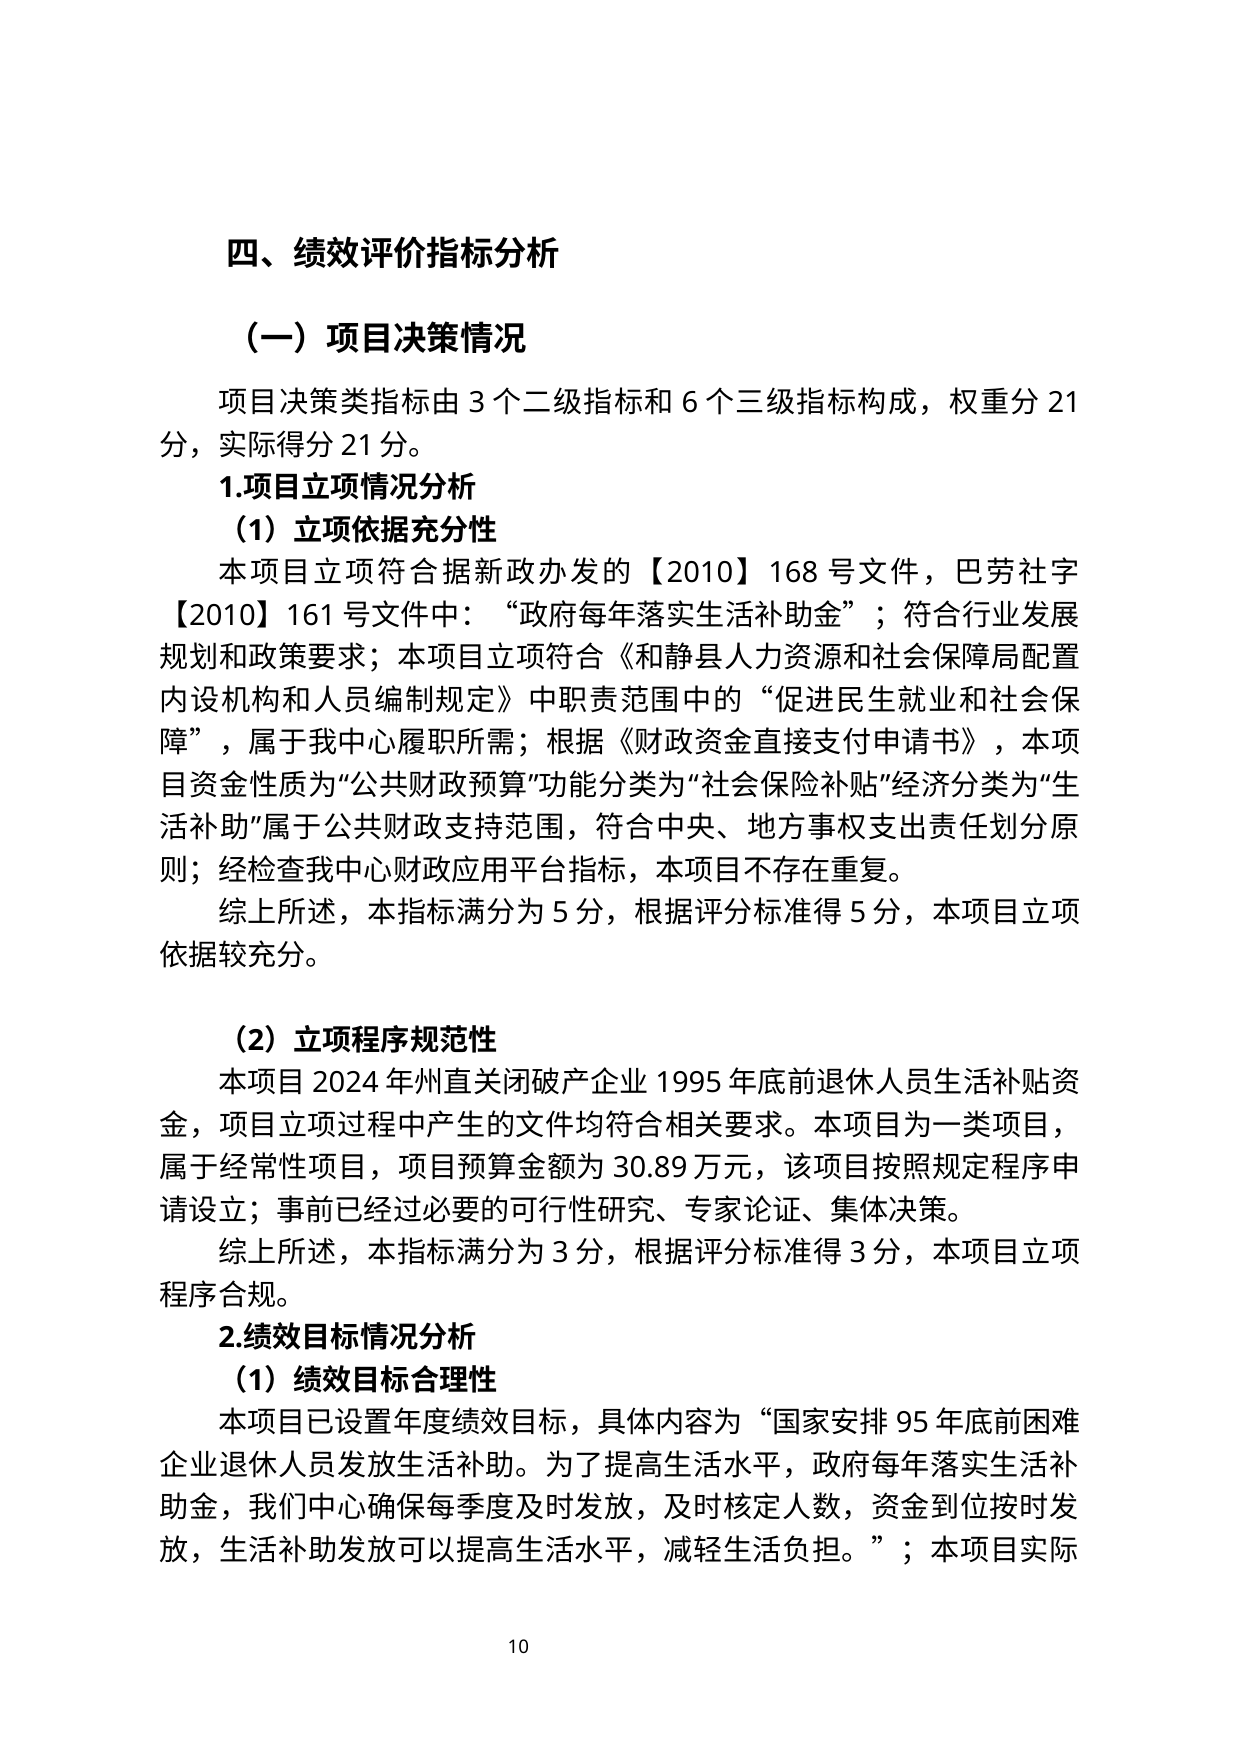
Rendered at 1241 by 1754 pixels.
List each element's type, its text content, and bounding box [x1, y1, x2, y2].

text 本项目2024年州直关闭破产企业1995年底前退休人员生活补贴资金，项目立项过程中产生的文件均符合相关要求。本项目为一类项目，属于经常性项目，项目预算金额为30.89万元，该项目按照规定程序申请设立；事前已经过必要的可行性研究、专家论证、集体决策。 [159, 1059, 1081, 1229]
subtitle 2.绩效目标情况分析 [159, 1314, 1081, 1356]
text 项目决策类指标由3个二级指标和6个三级指标构成，权重分21分，实际得分21分。 [159, 379, 1081, 464]
text （1）绩效目标合理性 [159, 1356, 1081, 1399]
subtitle 绩效评价指标分析 [159, 209, 1081, 294]
text 本项目立项符合据新政办发的【2010】168号文件，巴劳社字【2010】161号文件中：“政府每年落实生活补助金”；符合行业发展规划和政策要求；本项目立项符合《和静县人力资源和社会保障局配置内设机构和人员编制规定》中职责范围中的“促进民生就业和社会保障”，属于我中心履职所需；根据《财政资金直接支付申请书》，本项目资金性质为“公共财政预算”功能分类为“社会保险补贴”经济分类为“生活补助”属于公共财政支持范围，符合中央、地方事权支出责任划分原则；经检查我中心财政应用平台指标，本项目不存在重复。 [159, 549, 1081, 889]
text （1）立项依据充分性 [159, 506, 1081, 549]
text 综上所述，本指标满分为3分，根据评分标准得3分，本项目立项程序合规。 [159, 1229, 1081, 1314]
text 综上所述，本指标满分为5分，根据评分标准得5分，本项目立项依据较充分。 [159, 889, 1081, 974]
subtitle （一）项目决策情况 [159, 294, 1081, 379]
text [159, 1399, 1081, 1569]
text （2）立项程序规范性 [159, 1016, 1081, 1059]
subtitle 1.项目立项情况分析 [159, 464, 1081, 506]
